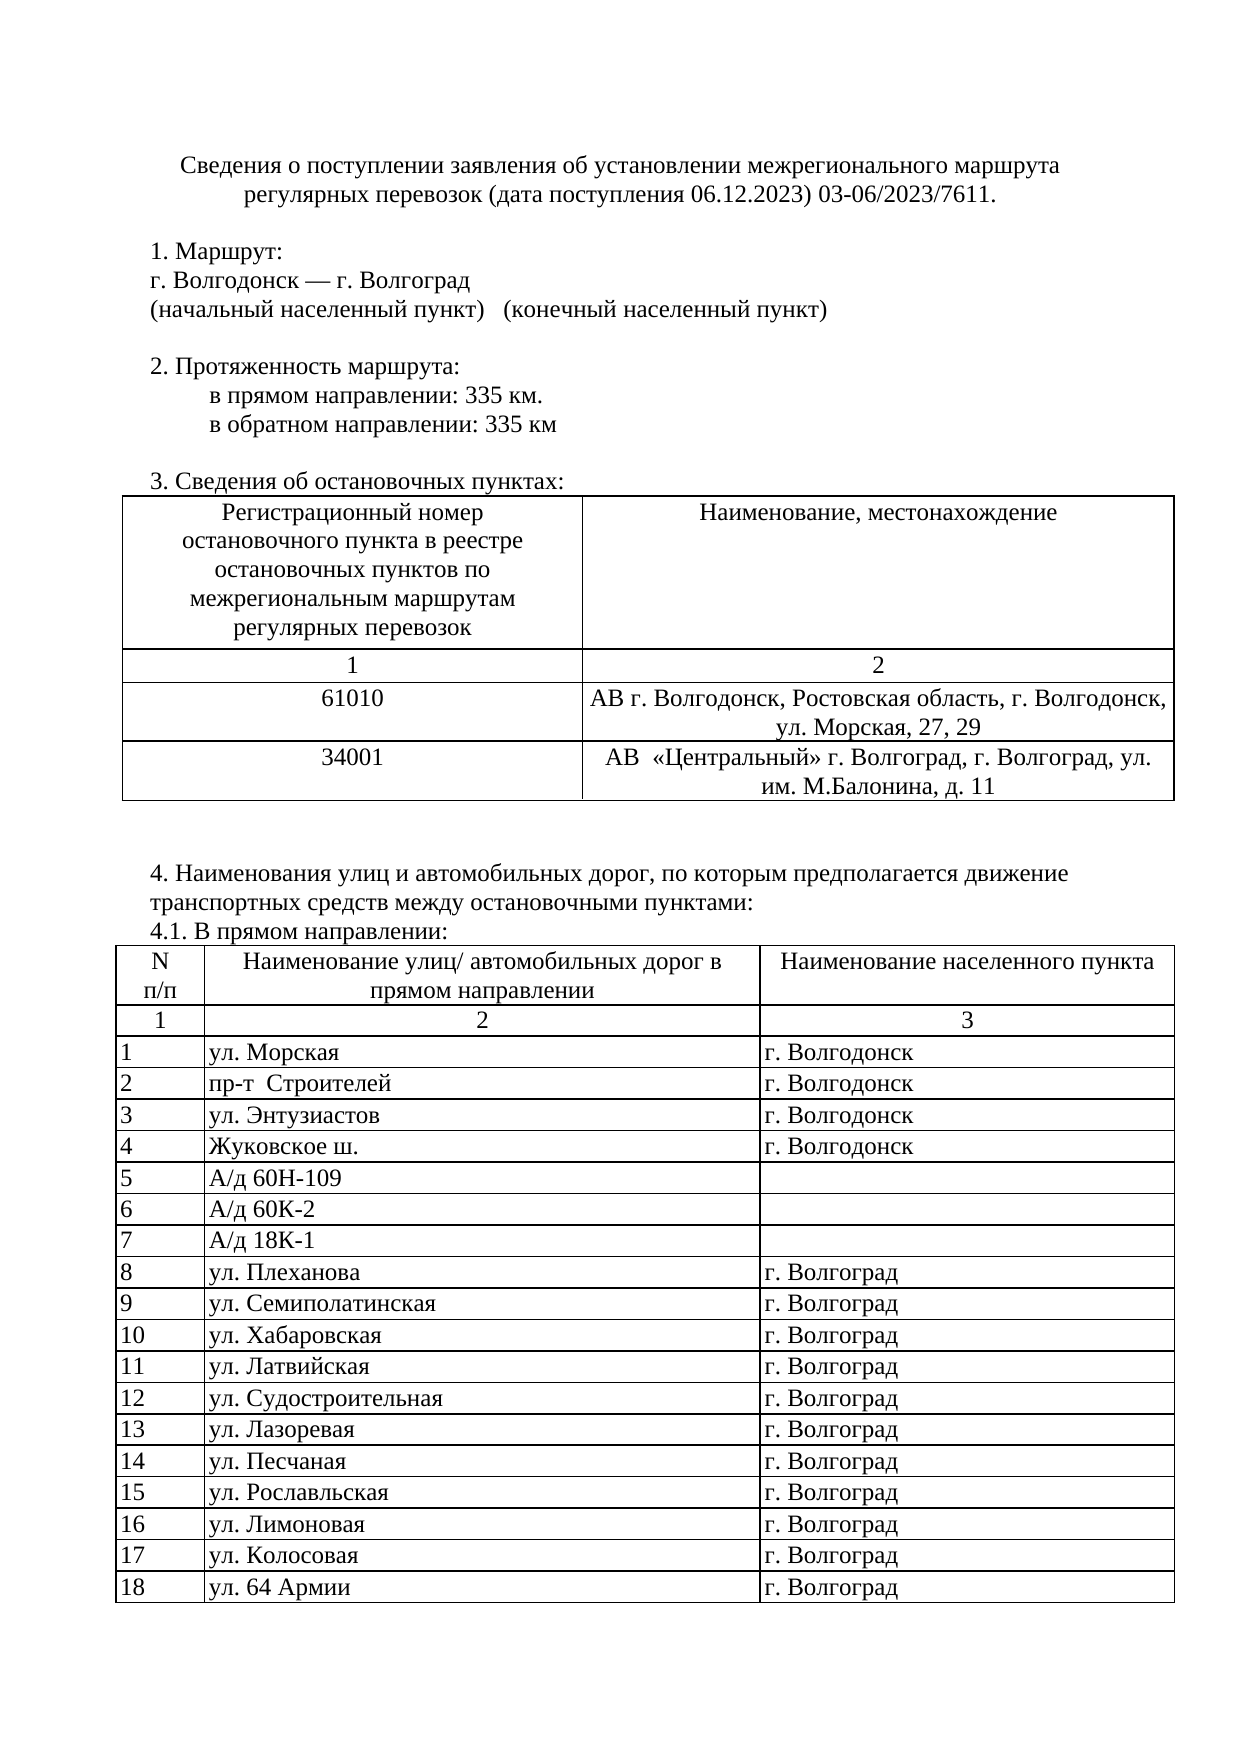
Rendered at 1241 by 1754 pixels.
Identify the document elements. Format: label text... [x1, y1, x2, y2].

table_cell г. Волгоград [761, 1257, 1174, 1287]
table_cell 9 [117, 1289, 204, 1318]
table_cell г. Волгоград [761, 1540, 1174, 1570]
table_cell ул. Семиполатинская [205, 1289, 759, 1318]
table_cell 8 [117, 1257, 204, 1287]
table_cell ул. Лимоновая [205, 1509, 759, 1539]
text в обратном направлении: 335 км [150, 409, 1090, 437]
table_cell ул. Судостроительная [205, 1383, 759, 1413]
table_cell 4 [117, 1131, 204, 1161]
table_cell г. Волгоград [761, 1352, 1174, 1381]
table_cell 15 [117, 1477, 204, 1507]
table_cell пр-т Строителей [205, 1068, 759, 1098]
table_cell г. Волгодонск [761, 1068, 1174, 1098]
table_header Регистрационный номер остановочного пункта в реестре остановочных пунктов по межрегиональным маршрутам регулярных перевозок [123, 497, 582, 648]
table_header Наименование улиц/ автомобильных дорог в прямом направлении [205, 946, 759, 1004]
text Сведения о поступлении заявления об установлении межрегионального маршрута регулярных перевозок (дата поступления 06.12.2023) 03-06/2023/7611. [150, 150, 1090, 207]
table_cell ул. Хабаровская [205, 1320, 759, 1350]
table_cell г. Волгоград [761, 1572, 1174, 1602]
text 4. Наименования улиц и автомобильных дорог, по которым предполагается движение транспортных средств между остановочными пунктами: [150, 858, 1090, 916]
text (начальный населенный пункт) (конечный населенный пункт) [150, 294, 1090, 322]
table_cell А/д 60К-2 [205, 1194, 759, 1224]
table_cell 2 [583, 650, 1173, 681]
table_cell ул. Энтузиастов [205, 1100, 759, 1130]
table_cell 5 [117, 1163, 204, 1193]
table_cell г. Волгоград [761, 1509, 1174, 1539]
table_cell г. Волгодонск [761, 1037, 1174, 1067]
table_cell 1 [117, 1006, 204, 1035]
table_cell АВ г. Волгодонск, Ростовская область, г. Волгодонск, ул. Морская, 27, 29 [583, 683, 1173, 740]
table_cell 3 [117, 1100, 204, 1130]
table_cell 7 [117, 1226, 204, 1256]
table_cell 16 [117, 1509, 204, 1539]
table_cell 34001 [123, 742, 582, 799]
table_header N п/п [117, 946, 204, 1004]
table_cell 61010 [123, 683, 582, 740]
table_cell ул. Плеханова [205, 1257, 759, 1287]
table_cell 10 [117, 1320, 204, 1350]
table_header Наименование, местонахождение [583, 497, 1173, 648]
table_cell ул. Песчаная [205, 1446, 759, 1476]
table_cell г. Волгоград [761, 1383, 1174, 1413]
text в прямом направлении: 335 км. [150, 380, 1090, 409]
table_cell ул. Латвийская [205, 1352, 759, 1381]
table_cell ул. Колосовая [205, 1540, 759, 1570]
table_cell ул. Лазоревая [205, 1415, 759, 1444]
table_cell 1 [123, 650, 582, 681]
text г. Волгодонск — г. Волгоград [150, 265, 1090, 294]
table_cell ул. 64 Армии [205, 1572, 759, 1602]
table_cell А/д 60Н-109 [205, 1163, 759, 1193]
table_cell 14 [117, 1446, 204, 1476]
table_cell 12 [117, 1383, 204, 1413]
table_cell г. Волгоград [761, 1320, 1174, 1350]
table_cell г. Волгодонск [761, 1131, 1174, 1161]
table_cell АВ «Центральный» г. Волгоград, г. Волгоград, ул. им. М.Балонина, д. 11 [583, 742, 1173, 799]
table_cell 3 [761, 1006, 1174, 1035]
table_cell г. Волгоград [761, 1415, 1174, 1444]
table_cell ул. Рославльская [205, 1477, 759, 1507]
table_cell г. Волгоград [761, 1289, 1174, 1318]
table_cell 17 [117, 1540, 204, 1570]
table_cell А/д 18К-1 [205, 1226, 759, 1256]
table_cell [761, 1194, 1174, 1224]
table_cell 11 [117, 1352, 204, 1381]
table_cell 6 [117, 1194, 204, 1224]
table_cell г. Волгоград [761, 1477, 1174, 1507]
table_cell Жуковское ш. [205, 1131, 759, 1161]
table_cell г. Волгодонск [761, 1100, 1174, 1130]
table_cell 1 [117, 1037, 204, 1067]
table_cell г. Волгоград [761, 1446, 1174, 1476]
table_cell 2 [205, 1006, 759, 1035]
table_cell 2 [117, 1068, 204, 1098]
table_cell 13 [117, 1415, 204, 1444]
table_cell ул. Морская [205, 1037, 759, 1067]
table_cell [761, 1163, 1174, 1193]
text 4.1. В прямом направлении: [150, 916, 1090, 945]
table_cell 18 [117, 1572, 204, 1602]
table_cell [761, 1226, 1174, 1256]
table_header Наименование населенного пункта [761, 946, 1174, 1004]
text 3. Сведения об остановочных пунктах: [150, 466, 1090, 495]
text 2. Протяженность маршрута: [150, 351, 1090, 380]
text 1. Маршрут: [150, 236, 1090, 265]
